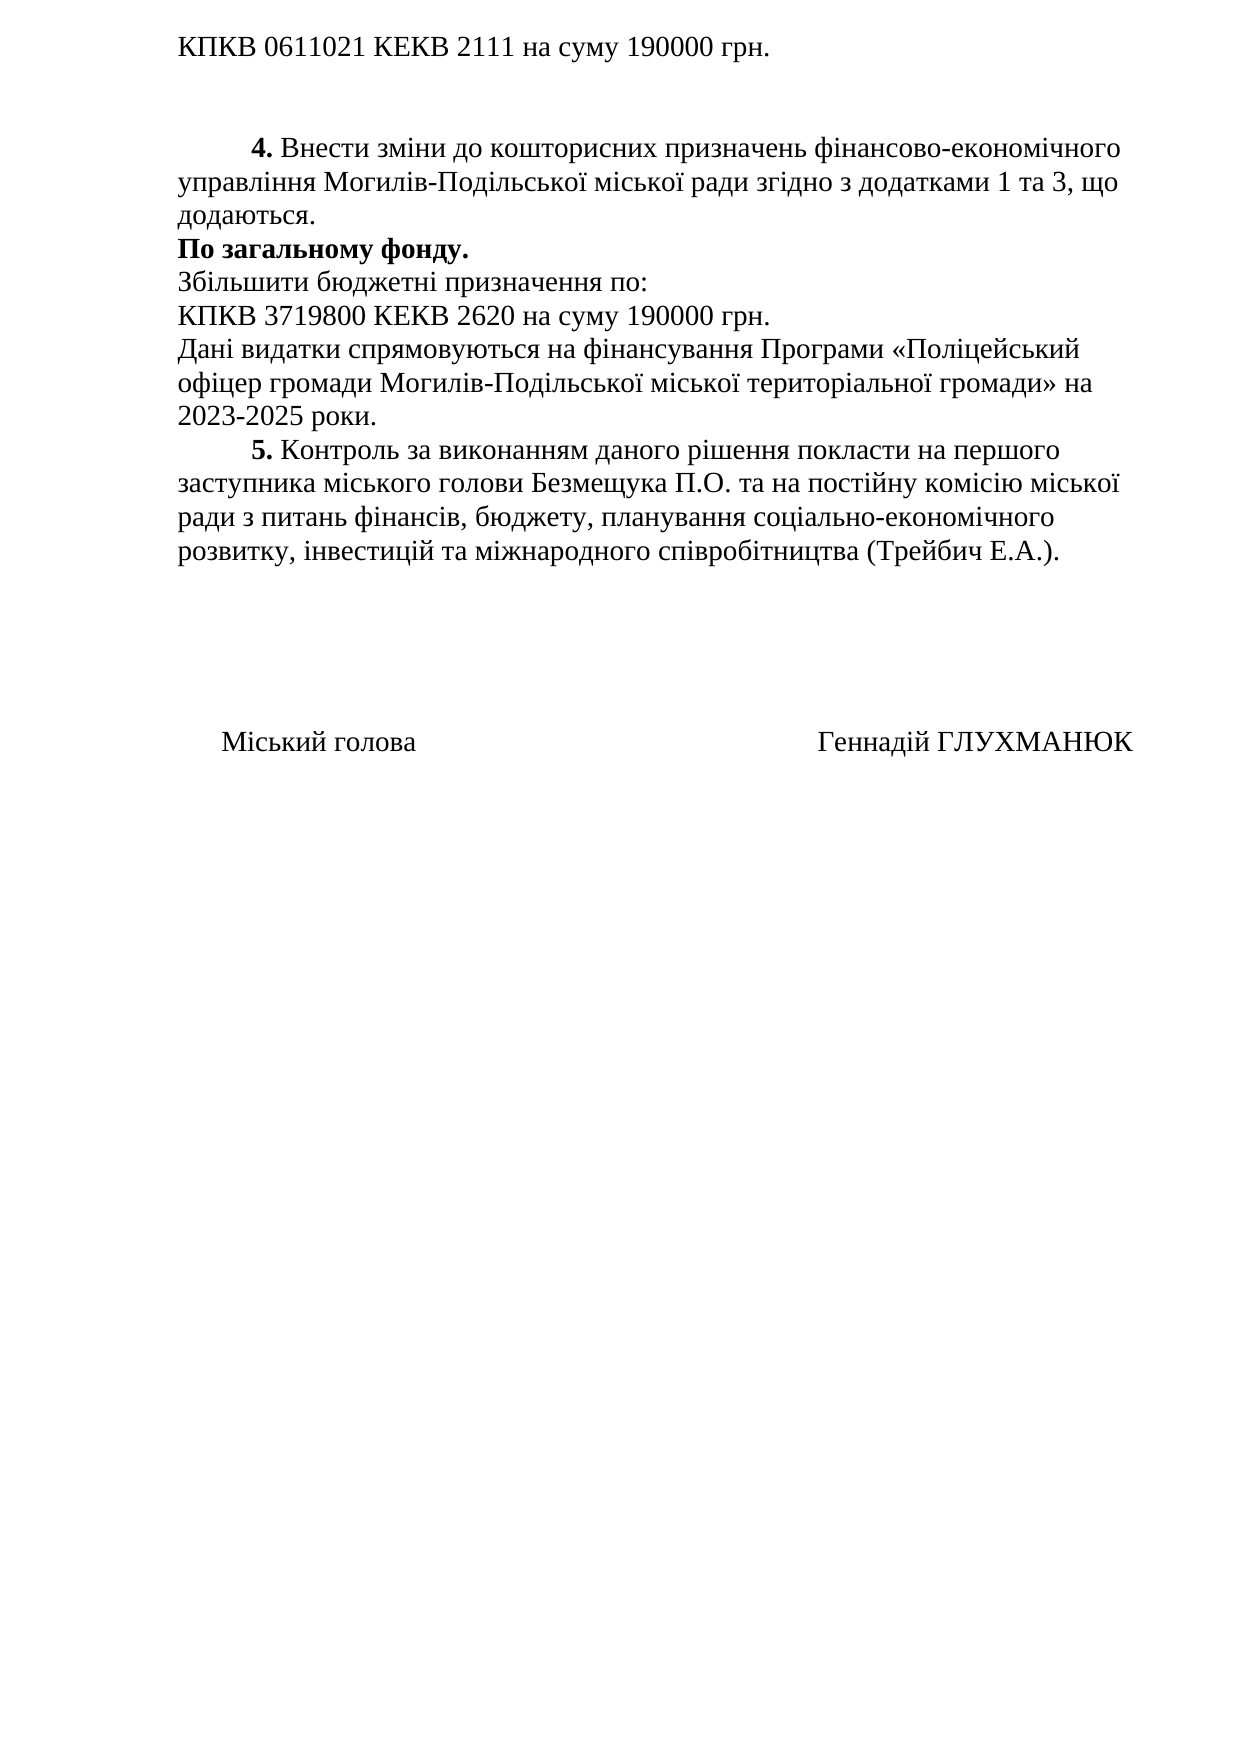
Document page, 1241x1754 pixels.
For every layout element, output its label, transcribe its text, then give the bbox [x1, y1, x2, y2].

text КПКВ 3719800 КЕКВ 2620 на суму 190000 грн. [177, 298, 626, 331]
text Дані видатки спрямовуються на фінансування Програми «Поліцейський офіцер громади Могилів-Подільської міської територіальної громади» на 2023-2025 роки. [177, 331, 1167, 432]
text КПКВ 0611021 КЕКВ 2111 на суму 190000 грн. [177, 29, 1167, 63]
text КПКВ 3719800 КЕКВ 2620 на суму 190000 грн. [721, 298, 1167, 331]
text Збільшити бюджетні призначення по: [177, 264, 1167, 298]
text Міський голова Геннадій ГЛУХМАНЮК [177, 724, 1167, 758]
text По загальному фонду. [177, 231, 1167, 264]
text 4. Внести зміни до кошторисних призначень фінансово-економічного управління Могилів-Подільської міської ради згідно з додатками 1 та 3, що додаються. [177, 130, 1167, 231]
text 5. Контроль за виконанням даного рішення покласти на першого заступника міського голови Безмещука П.О. та на постійну комісію міської ради з питань фінансів, бюджету, планування соціально-економічного розвитку, інвестицій та міжнародного співробітництва (Трейбич Е.А.). [177, 432, 1167, 566]
